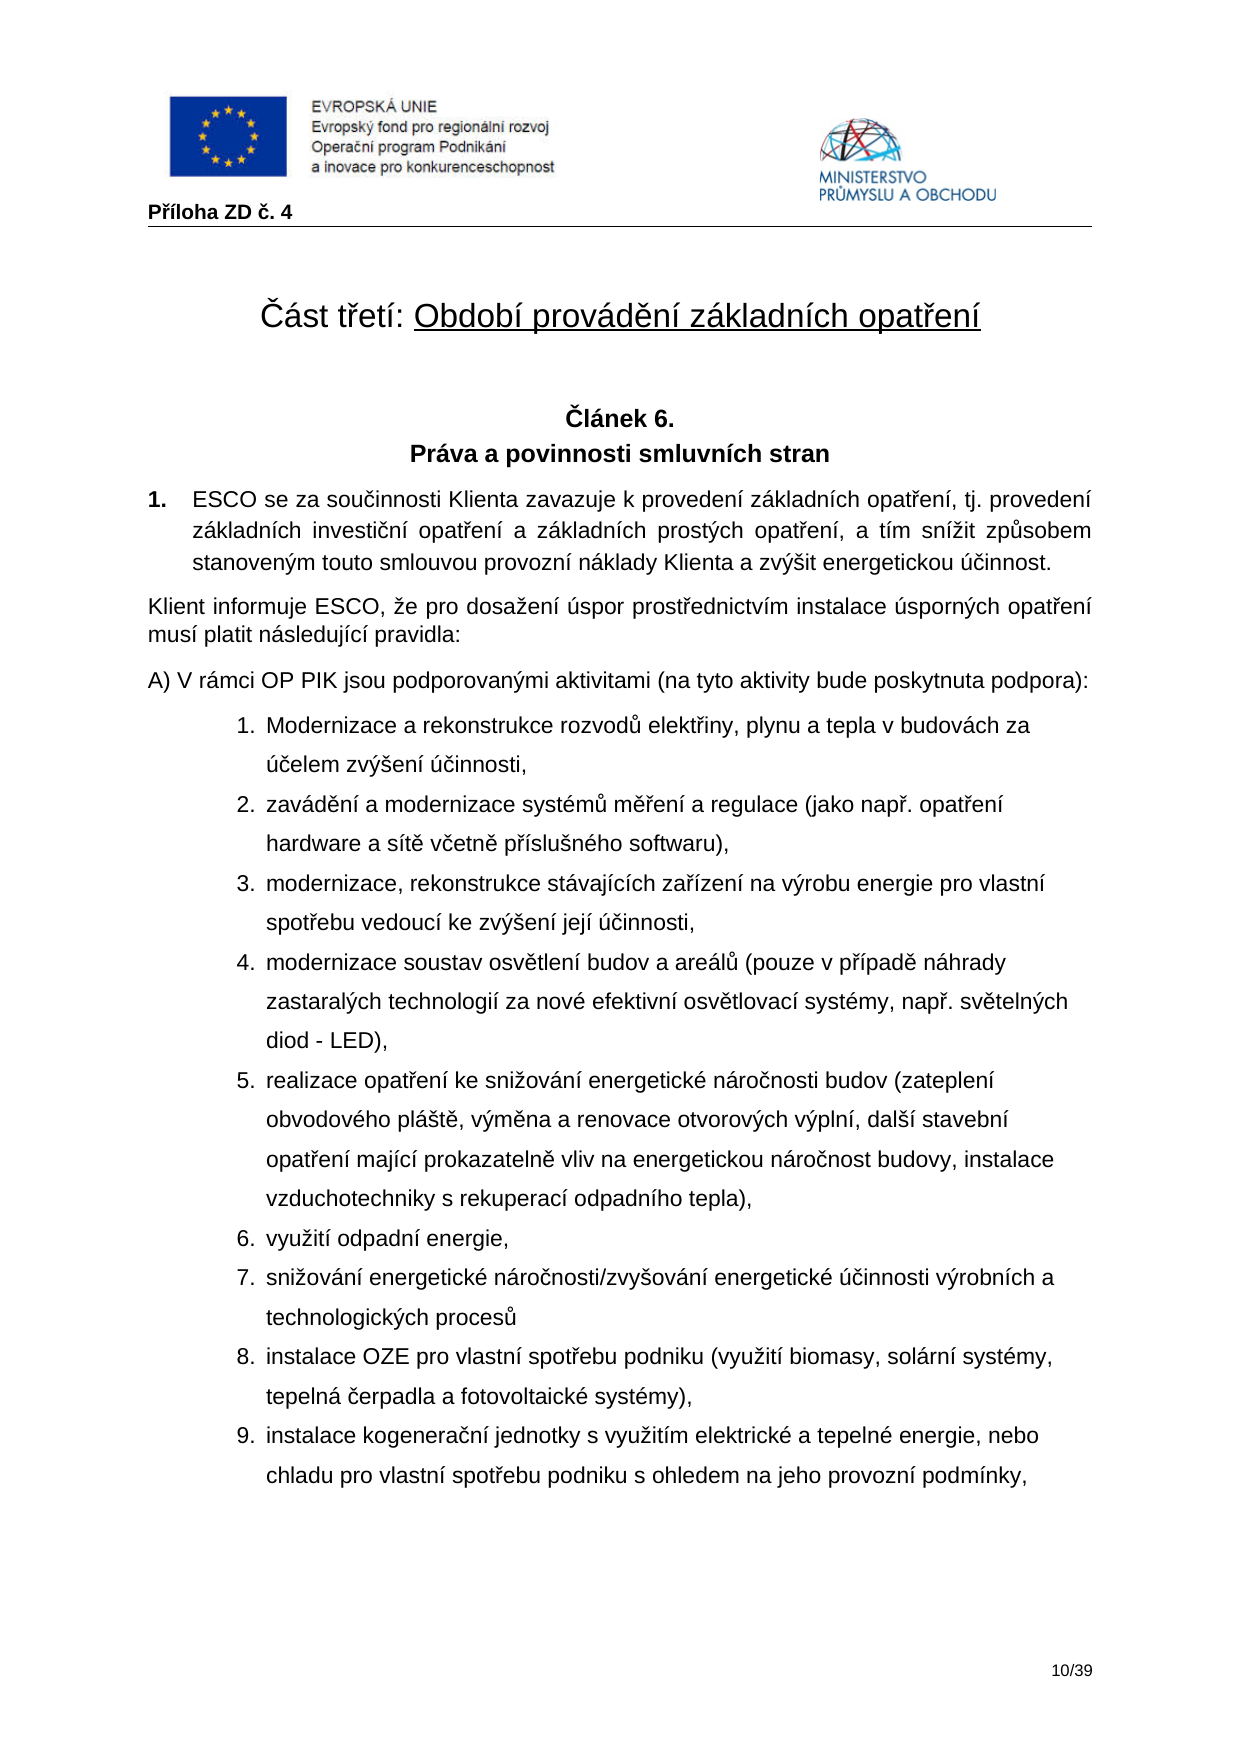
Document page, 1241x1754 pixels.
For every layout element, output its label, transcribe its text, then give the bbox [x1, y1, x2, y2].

list instalace kogenerační jednotky s využitím elektrické a tepelné energie, nebo chladu pro vlastní spotřebu podniku s ohledem na jeho provozní podmínky, [236, 1422, 1092, 1488]
list instalace OZE pro vlastní spotřebu podniku (využití biomasy, solární systémy, tepelná čerpadla a fotovoltaické systémy), [236, 1343, 1092, 1409]
text Klient informuje ESCO, že pro dosažení úspor prostřednictvím instalace úsporných opatření musí platit následující pravidla: [148, 593, 1092, 648]
list realizace opatření ke snižování energetické náročnosti budov (zateplení obvodového pláště, výměna a renovace otvorových výplní, další stavební opatření mající prokazatelně vliv na energetickou náročnost budovy, instalace vzduchotechniky s rekuperací odpadního tepla), [236, 1067, 1092, 1212]
subtitle ESCO se za součinnosti Klienta zavazuje k provedení základních opatření, tj. provedení základních investiční opatření a základních prostých opatření, a tím snížit způsobem stanoveným touto smlouvou provozní náklady Klienta a zvýšit energetickou účinnost. [148, 486, 1092, 575]
list Modernizace a rekonstrukce rozvodů elektřiny, plynu a tepla v budovách za účelem zvýšení účinnosti, [236, 712, 1092, 777]
subtitle Práva a povinnosti smluvních stran [148, 404, 1092, 468]
list využití odpadní energie, [236, 1225, 1092, 1251]
list modernizace soustav osvětlení budov a areálů (pouze v případě náhrady zastaralých technologií za nové efektivní osvětlovací systémy, např. světelných diod - LED), [236, 948, 1092, 1054]
picture [147, 73, 607, 201]
list snižování energetické náročnosti/zvyšování energetické účinnosti výrobních a technologických procesů [236, 1264, 1092, 1330]
title Část třetí: Období provádění základních opatření [148, 296, 1092, 334]
list zavádění a modernizace systémů měření a regulace (jako např. opatření hardware a sítě včetně příslušného softwaru), [236, 791, 1092, 856]
list modernizace, rekonstrukce stávajících zařízení na výrobu energie pro vlastní spotřebu vedoucí ke zvýšení její účinnosti, [236, 869, 1092, 935]
picture [819, 118, 996, 201]
text A) V rámci OP PIK jsou podporovanými aktivitami (na tyto aktivity bude poskytnuta podpora): [148, 667, 1092, 693]
